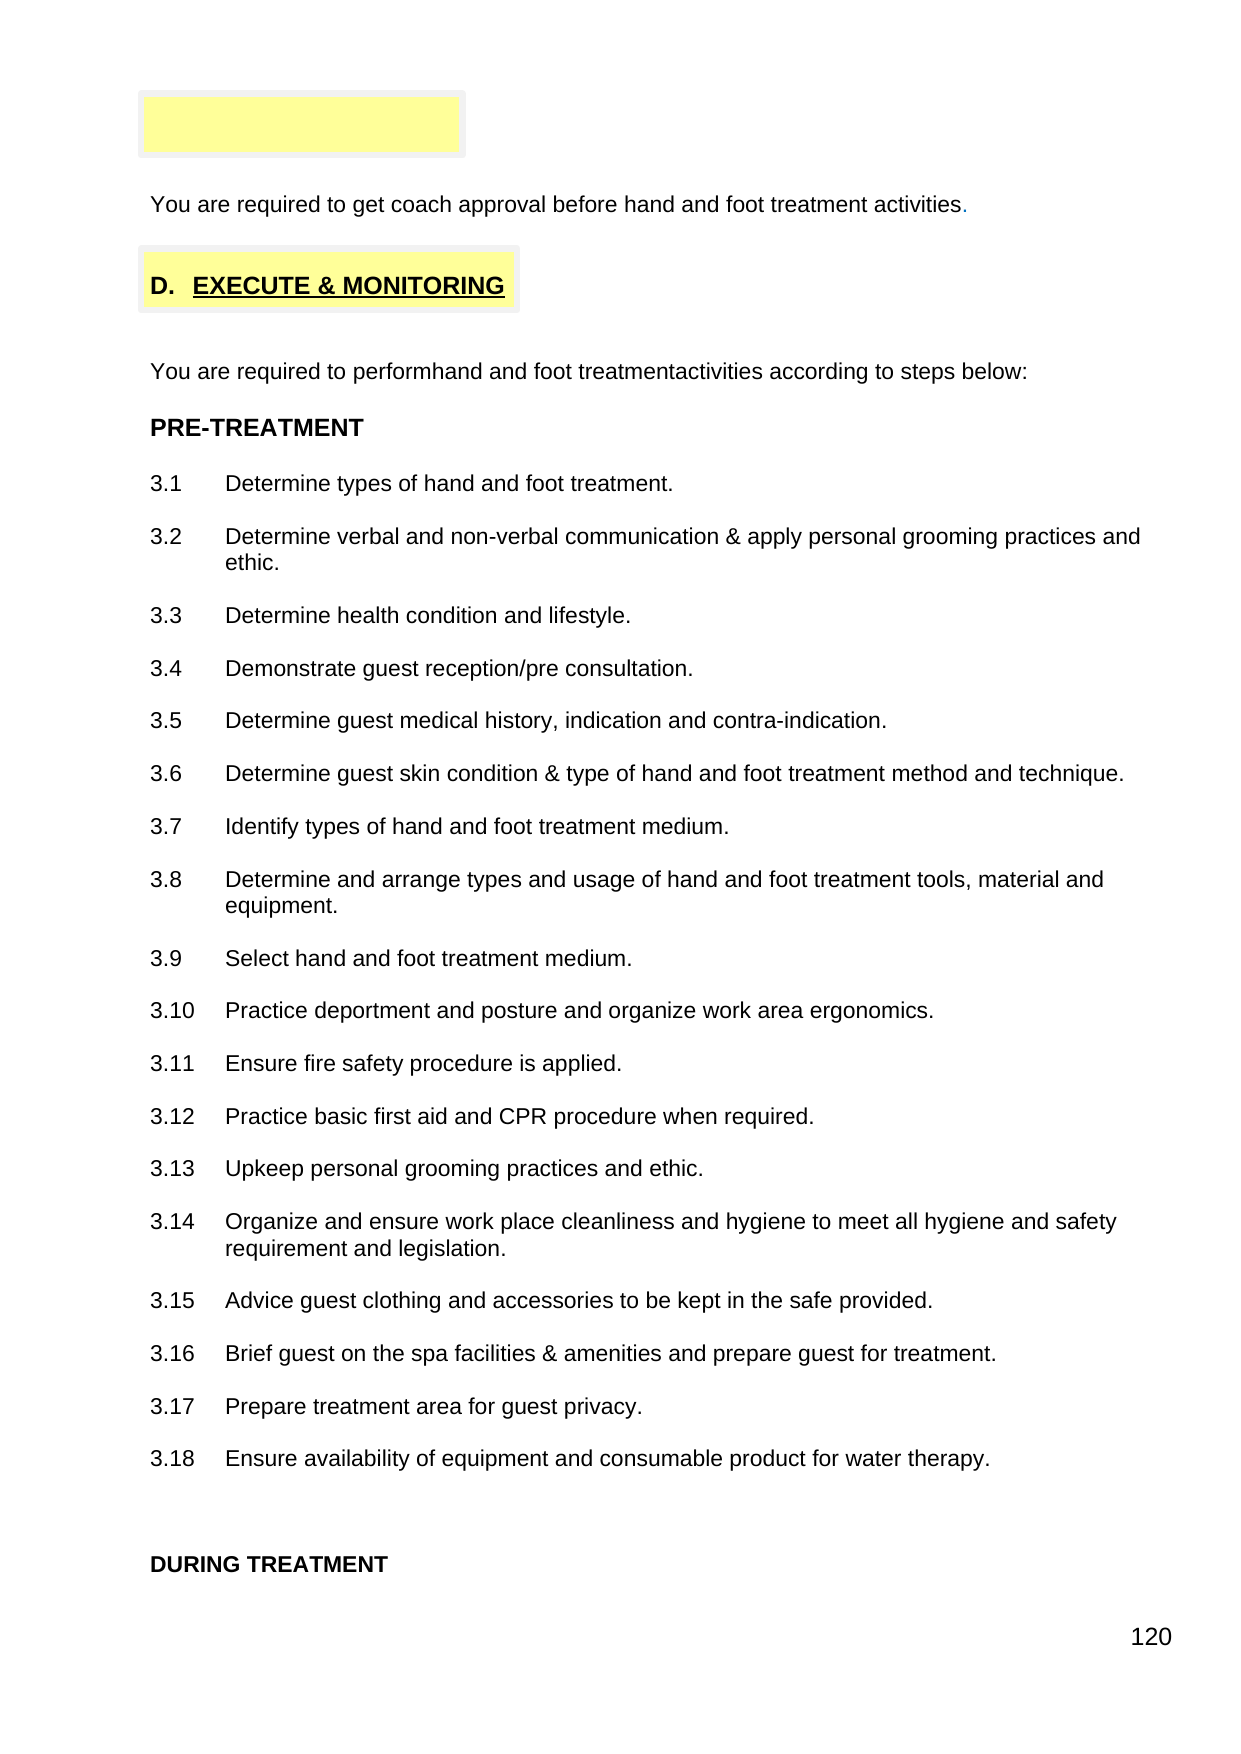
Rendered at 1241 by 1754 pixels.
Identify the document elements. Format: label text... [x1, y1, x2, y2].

list Determine guest skin condition & type of hand and foot treatment method and technique. [150, 760, 1172, 786]
list Practice basic first aid and CPR procedure when required. [150, 1103, 1172, 1129]
list Select hand and foot treatment medium. [150, 944, 1172, 971]
list EXECUTE & MONITORING [150, 271, 1172, 300]
list Determine types of hand and foot treatment. [150, 470, 1172, 497]
list Determine guest medical history, indication and contra-indication. [150, 707, 1172, 734]
list Organize and ensure work place cleanliness and hygiene to meet all hygiene and safety requirement and legislation. [150, 1208, 1172, 1261]
list Brief guest on the spa facilities & amenities and prepare guest for treatment. [150, 1340, 1172, 1366]
list Practice deportment and posture and organize work area ergonomics. [150, 997, 1172, 1024]
list Determine verbal and non-verbal communication & apply personal grooming practices and ethic. [150, 523, 1172, 576]
list Demonstrate guest reception/pre consultation. [150, 655, 1172, 681]
list You are required to get coach approval before hand and foot treatment activities. [150, 191, 1172, 218]
list Prepare treatment area for guest privacy. [150, 1393, 1172, 1419]
list You are required to performhand and foot treatmentactivities according to steps below: [150, 358, 1172, 384]
list Upkeep personal grooming practices and ethic. [150, 1155, 1172, 1182]
text DURING TREATMENT [150, 1551, 1172, 1577]
list Determine health condition and lifestyle. [150, 602, 1172, 628]
list Ensure fire safety procedure is applied. [150, 1050, 1172, 1076]
list Identify types of hand and foot treatment medium. [150, 813, 1172, 839]
list PRE-TREATMENT [150, 413, 1172, 441]
list Ensure availability of equipment and consumable product for water therapy. [150, 1445, 1172, 1472]
list Advice guest clothing and accessories to be kept in the safe provided. [150, 1287, 1172, 1313]
list Determine and arrange types and usage of hand and foot treatment tools, material and equipment. [150, 866, 1172, 918]
